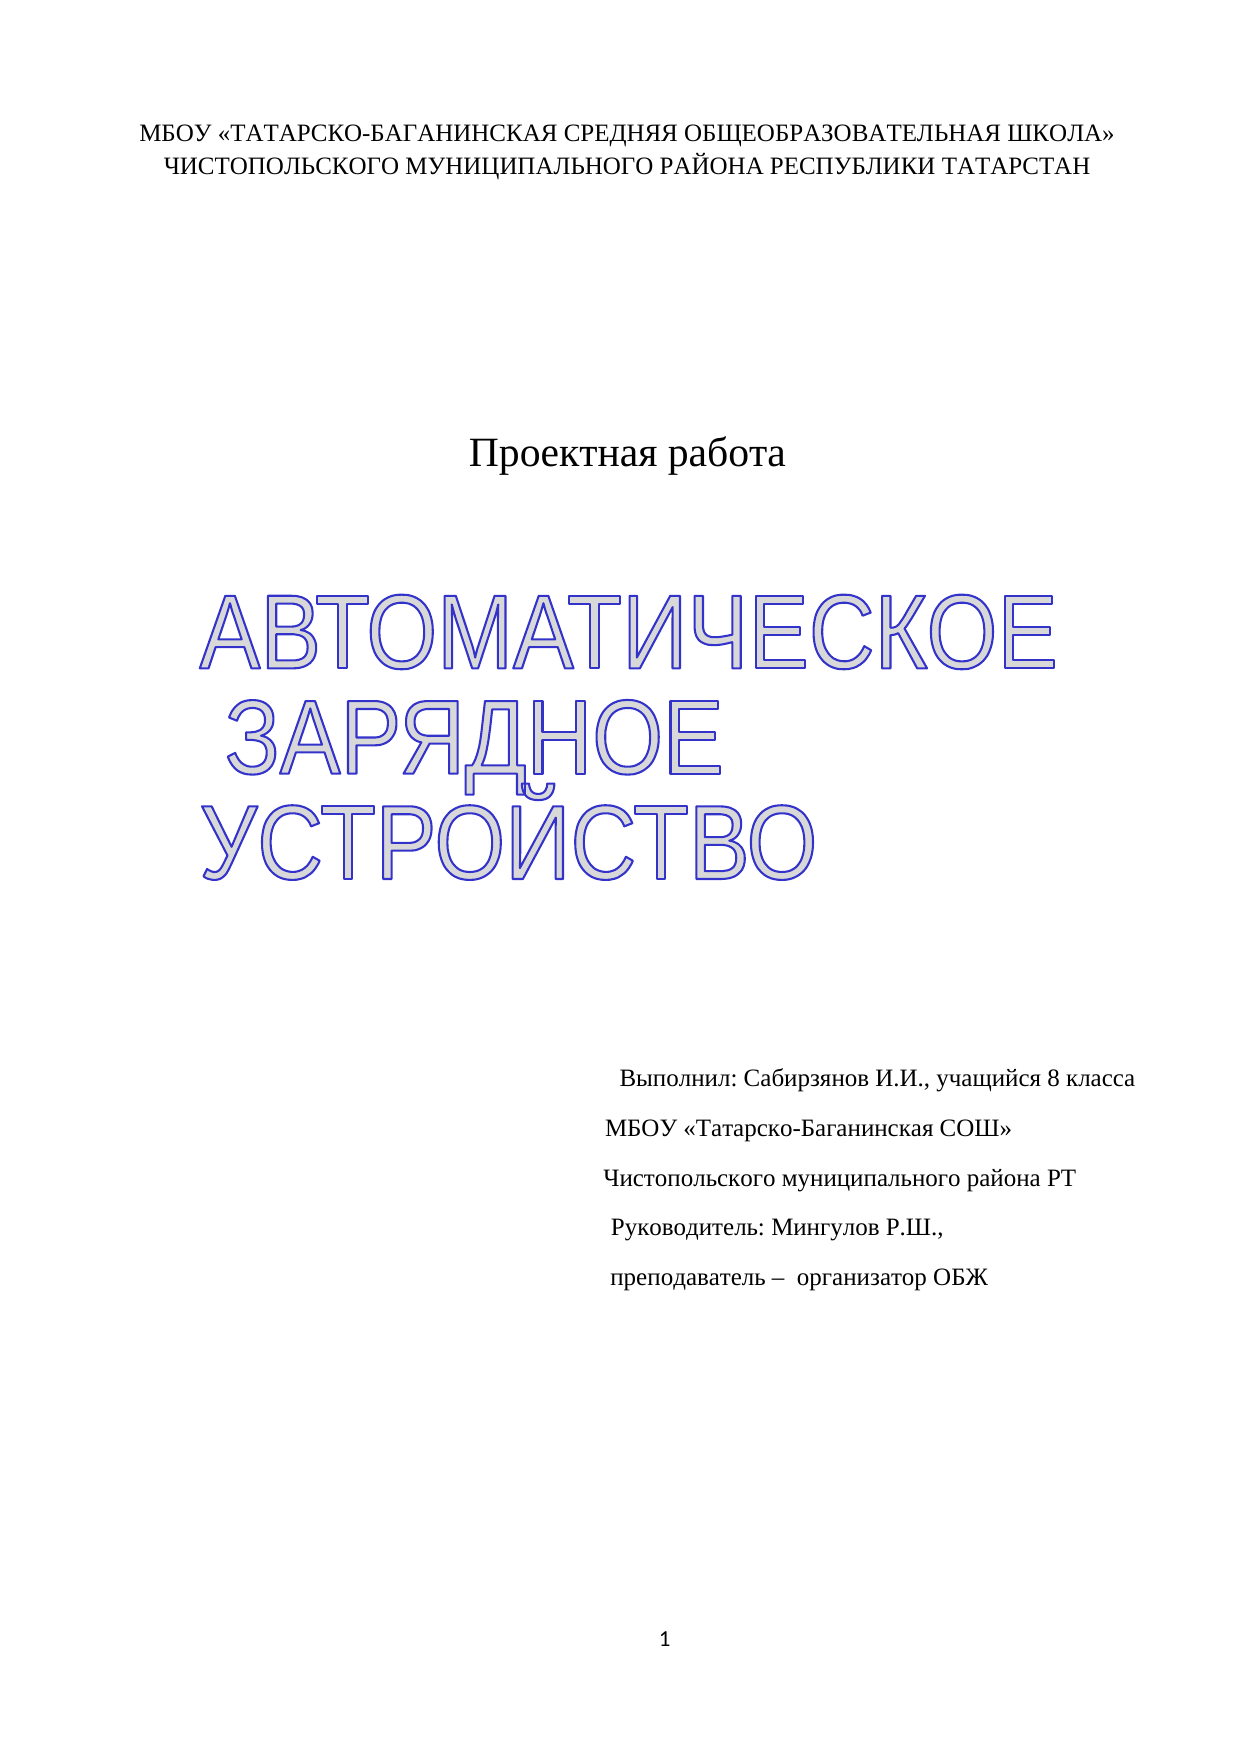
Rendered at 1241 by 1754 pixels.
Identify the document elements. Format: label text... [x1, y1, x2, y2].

table_header МБОУ «ТАТАРСКО-БАГАНИНСКАЯ СРЕДНЯЯ ОБЩЕОБРАЗОВАТЕЛЬНАЯ ШКОЛА» ЧИСТОПОЛЬСКОГО МУНИЦИПАЛЬНОГО РАЙОНА РЕСПУБЛИКИ ТАТАРСТАН Проектная работа Выполнил: Сабирзянов И.И., учащийся 8 класса МБОУ «Татарско-Баганинская СОШ» Чистопольского муниципального района РТ Руководитель: Мингулов Р.Ш., преподаватель – организатор ОБЖ [102, 118, 1152, 1609]
